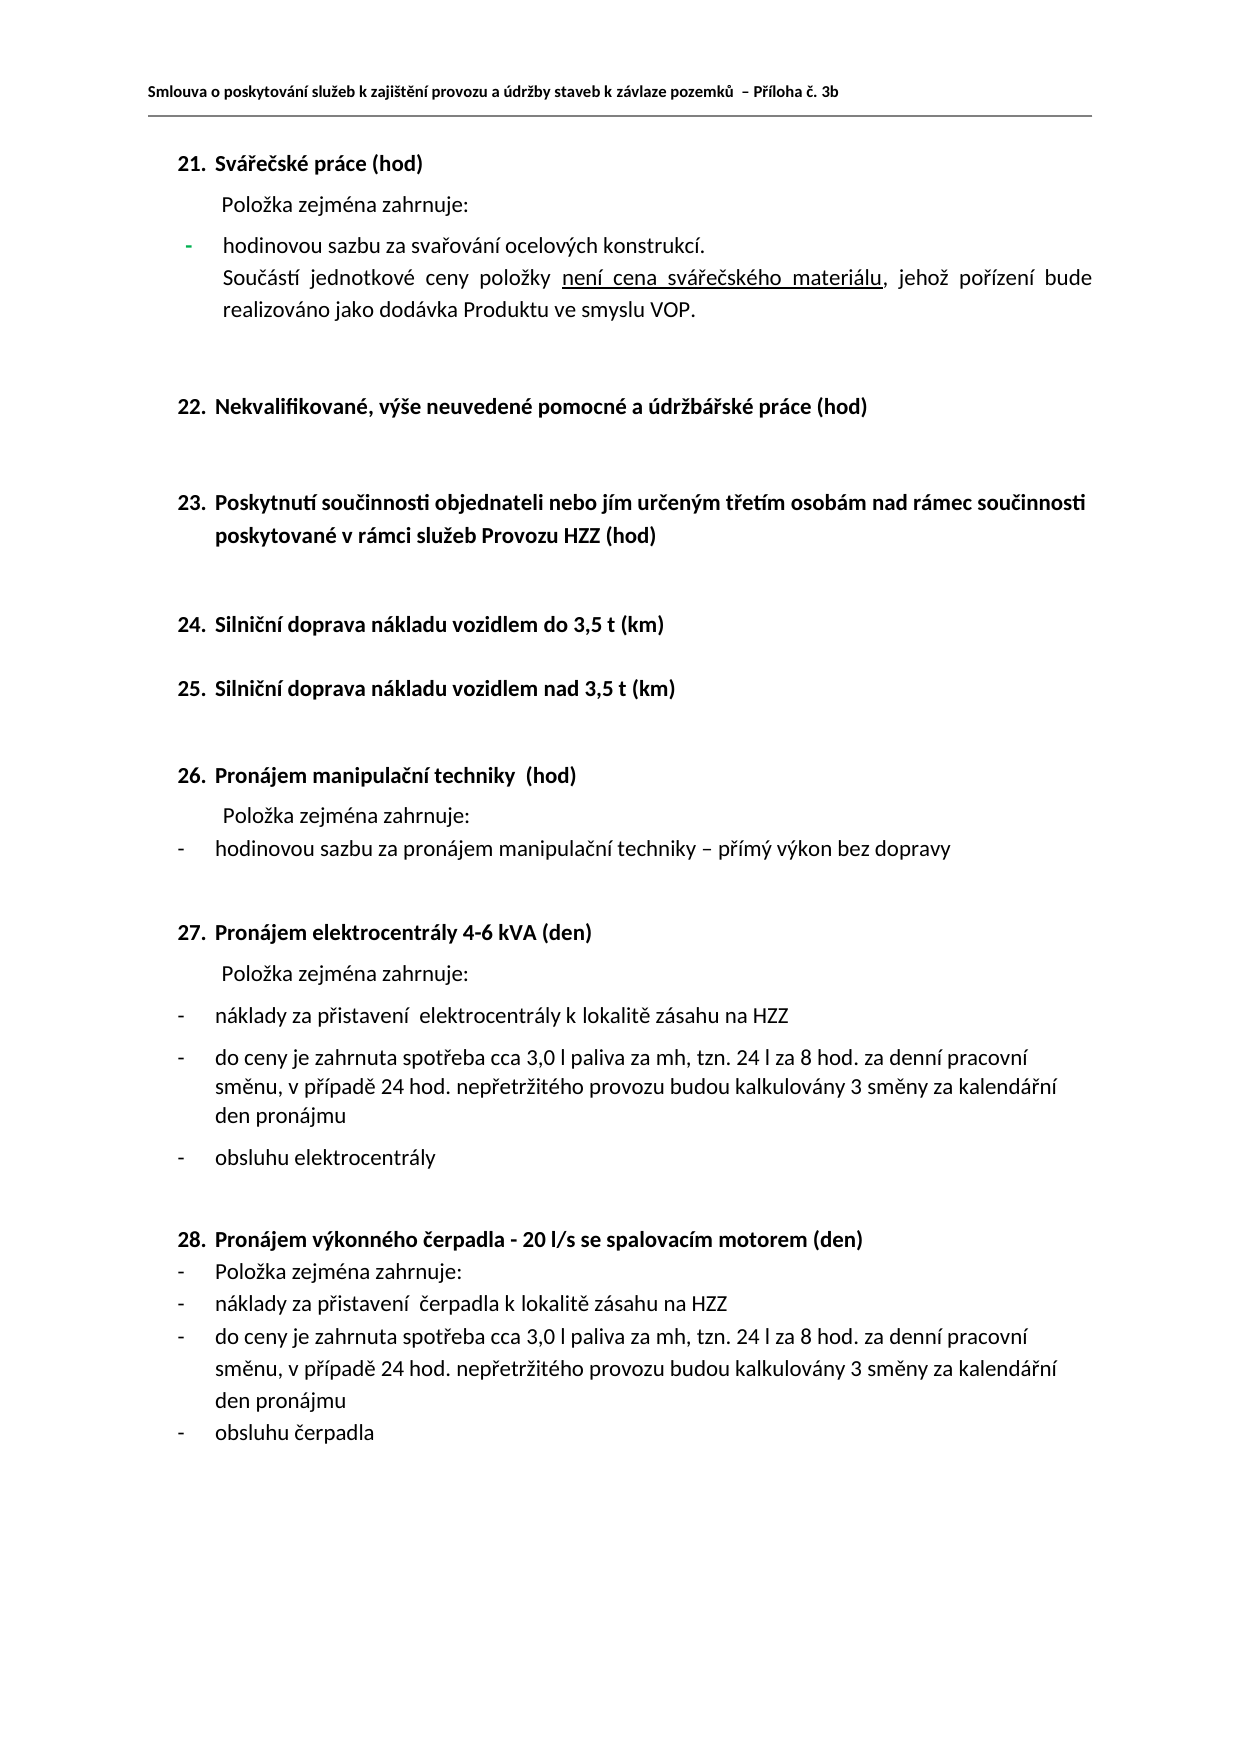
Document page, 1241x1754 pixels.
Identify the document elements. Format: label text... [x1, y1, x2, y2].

list Součástí jednotkové ceny položky není cena svářečského materiálu, jehož pořízení bude realizováno jako dodávka Produktu ve smyslu VOP. [223, 263, 1092, 323]
list obsluhu čerpadla [177, 1418, 1092, 1446]
list Položka zejména zahrnuje: [223, 801, 1092, 829]
list Pronájem manipulační techniky (hod) [177, 760, 1092, 789]
list Svářečské práce (hod) [177, 148, 1092, 177]
list do ceny je zahrnuta spotřeba cca 3,0 l paliva za mh, tzn. 24 l za 8 hod. za denní pracovní směnu, v případě 24 hod. nepřetržitého provozu budou kalkulovány 3 směny za kalendářní den pronájmu [177, 1322, 1092, 1414]
list Pronájem výkonného čerpadla - 20 l/s se spalovacím motorem (den) [177, 1225, 1092, 1253]
list náklady za přistavení elektrocentrály k lokalitě zásahu na HZZ [177, 1000, 1092, 1029]
list Poskytnutí součinnosti objednateli nebo jím určeným třetím osobám nad rámec součinnosti poskytované v rámci služeb Provozu HZZ (hod) [177, 488, 1092, 549]
list Silniční doprava nákladu vozidlem do 3,5 t (km) [177, 610, 1092, 638]
list do ceny je zahrnuta spotřeba cca 3,0 l paliva za mh, tzn. 24 l za 8 hod. za denní pracovní směnu, v případě 24 hod. nepřetržitého provozu budou kalkulovány 3 směny za kalendářní den pronájmu [177, 1042, 1092, 1129]
list Nekvalifikované, výše neuvedené pomocné a údržbářské práce (hod) [177, 392, 1092, 420]
text Položka zejména zahrnuje: [148, 958, 1092, 988]
list Položka zejména zahrnuje: [177, 1257, 1092, 1285]
list obsluhu elektrocentrály [177, 1142, 1092, 1171]
list hodinovou sazbu za svařování ocelových konstrukcí. [185, 231, 1092, 259]
list hodinovou sazbu za pronájem manipulační techniky – přímý výkon bez dopravy [177, 833, 1092, 863]
text Položka zejména zahrnuje: [221, 189, 1092, 218]
list Silniční doprava nákladu vozidlem nad 3,5 t (km) [177, 674, 1092, 702]
list náklady za přistavení čerpadla k lokalitě zásahu na HZZ [177, 1289, 1092, 1318]
list Pronájem elektrocentrály 4-6 kVA (den) [177, 917, 1092, 946]
